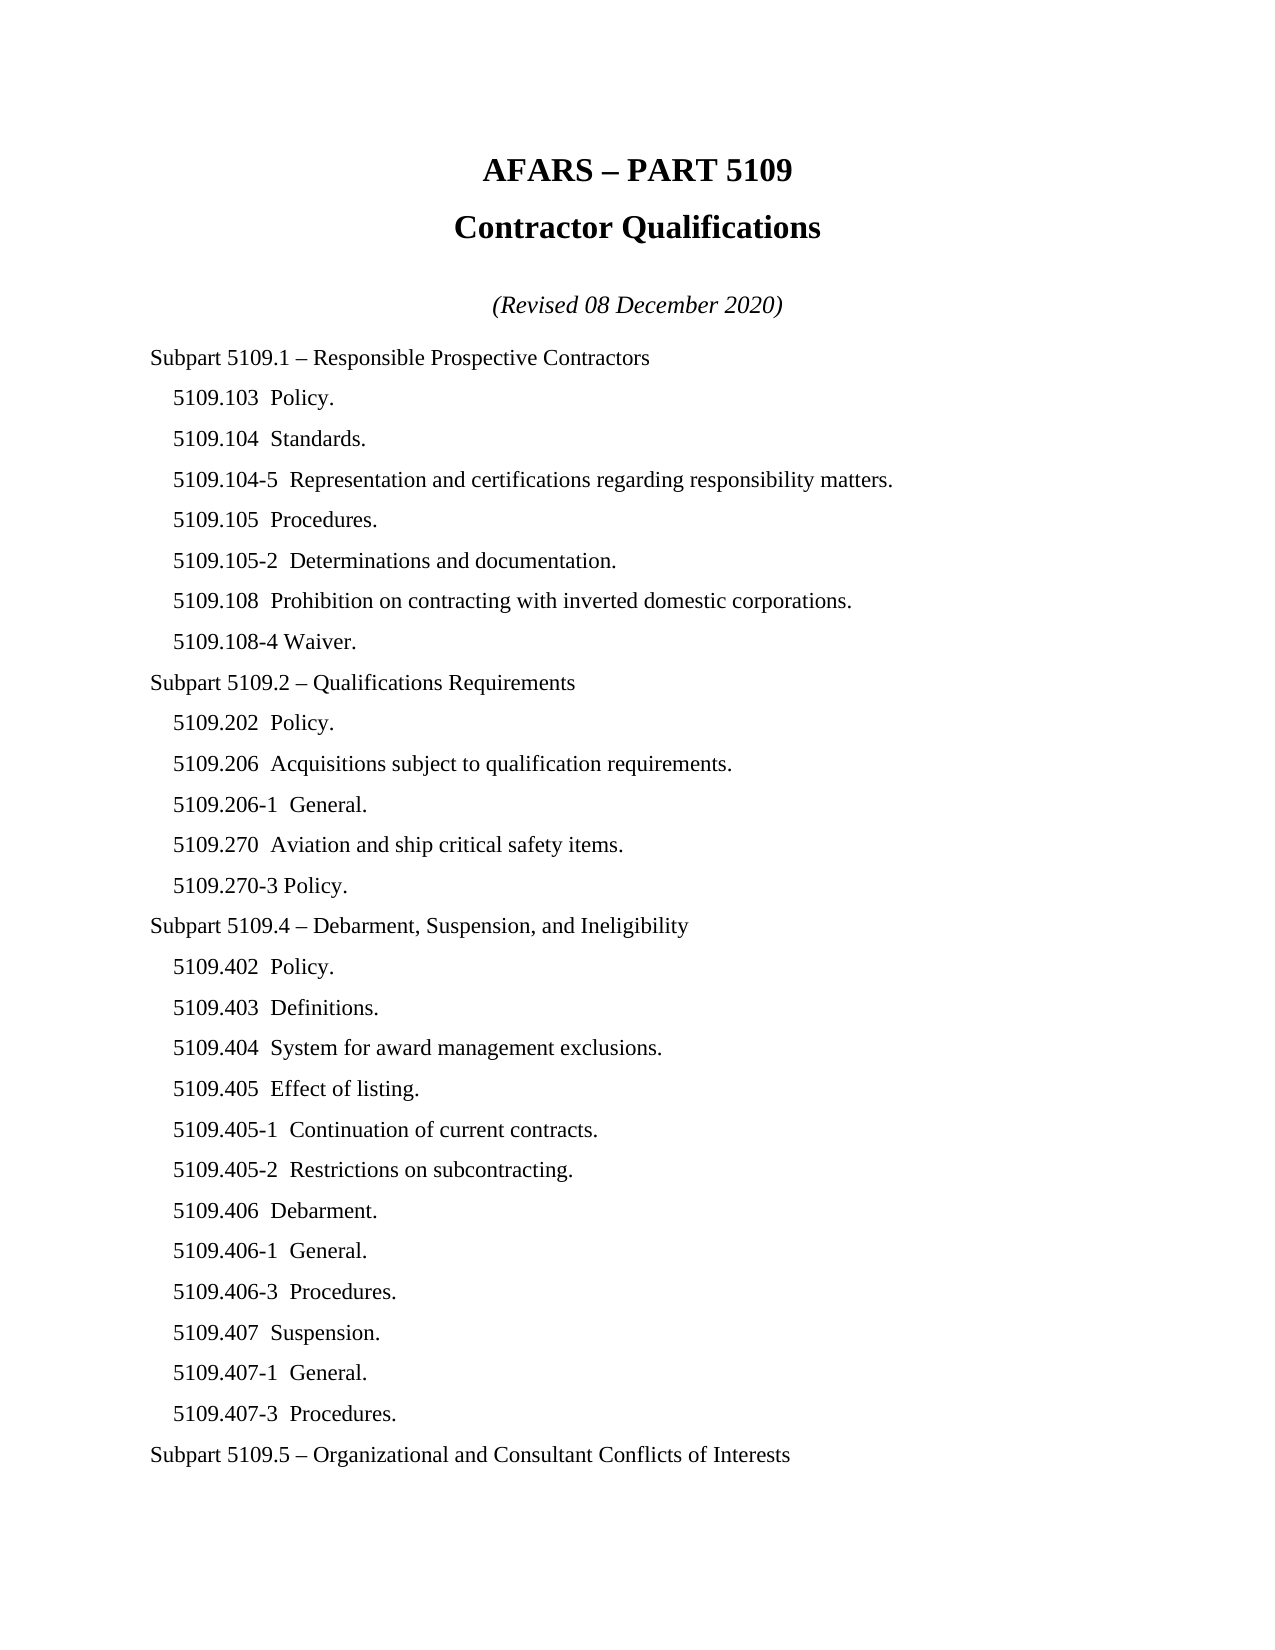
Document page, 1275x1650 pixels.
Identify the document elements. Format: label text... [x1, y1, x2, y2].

text 5109.403 Definitions. [173, 994, 1125, 1020]
text 5109.406-3 Procedures. [173, 1278, 1125, 1304]
subtitle AFARS – PART 5109 Contractor Qualifications [150, 150, 1125, 246]
text (Revised 08 December 2020) [150, 290, 1125, 319]
text 5109.402 Policy. [173, 953, 1125, 979]
text 5109.270 Aviation and ship critical safety items. [173, 831, 1125, 858]
text 5109.206-1 General. [173, 791, 1125, 817]
text 5109.108-4 Waiver. [173, 628, 1125, 654]
text 5109.104-5 Representation and certifications regarding responsibility matters. [173, 466, 1125, 492]
text 5109.405-1 Continuation of current contracts. [173, 1116, 1125, 1142]
text 5109.406 Debarment. [173, 1197, 1125, 1223]
text 5109.105 Procedures. [173, 506, 1125, 533]
text 5109.405 Effect of listing. [173, 1075, 1125, 1101]
text 5109.202 Policy. [173, 709, 1125, 736]
text 5109.105-2 Determinations and documentation. [173, 547, 1125, 573]
text 5109.103 Policy. [173, 384, 1125, 411]
text Subpart 5109.4 – Debarment, Suspension, and Ineligibility [150, 913, 1125, 939]
text 5109.104 Standards. [173, 425, 1125, 451]
text 5109.108 Prohibition on contracting with inverted domestic corporations. [173, 588, 1125, 614]
text 5109.407-3 Procedures. [173, 1400, 1125, 1426]
text 5109.404 System for award management exclusions. [173, 1034, 1125, 1061]
text 5109.407-1 General. [173, 1359, 1125, 1386]
text 5109.206 Acquisitions subject to qualification requirements. [173, 750, 1125, 776]
text 5109.270-3 Policy. [173, 872, 1125, 898]
text Subpart 5109.1 – Responsible Prospective Contractors [150, 344, 1125, 370]
text 5109.407 Suspension. [173, 1319, 1125, 1345]
text Subpart 5109.2 – Qualifications Requirements [150, 669, 1125, 695]
text Subpart 5109.5 – Organizational and Consultant Conflicts of Interests [150, 1441, 1125, 1467]
text 5109.406-1 General. [173, 1238, 1125, 1264]
text 5109.405-2 Restrictions on subcontracting. [173, 1156, 1125, 1183]
